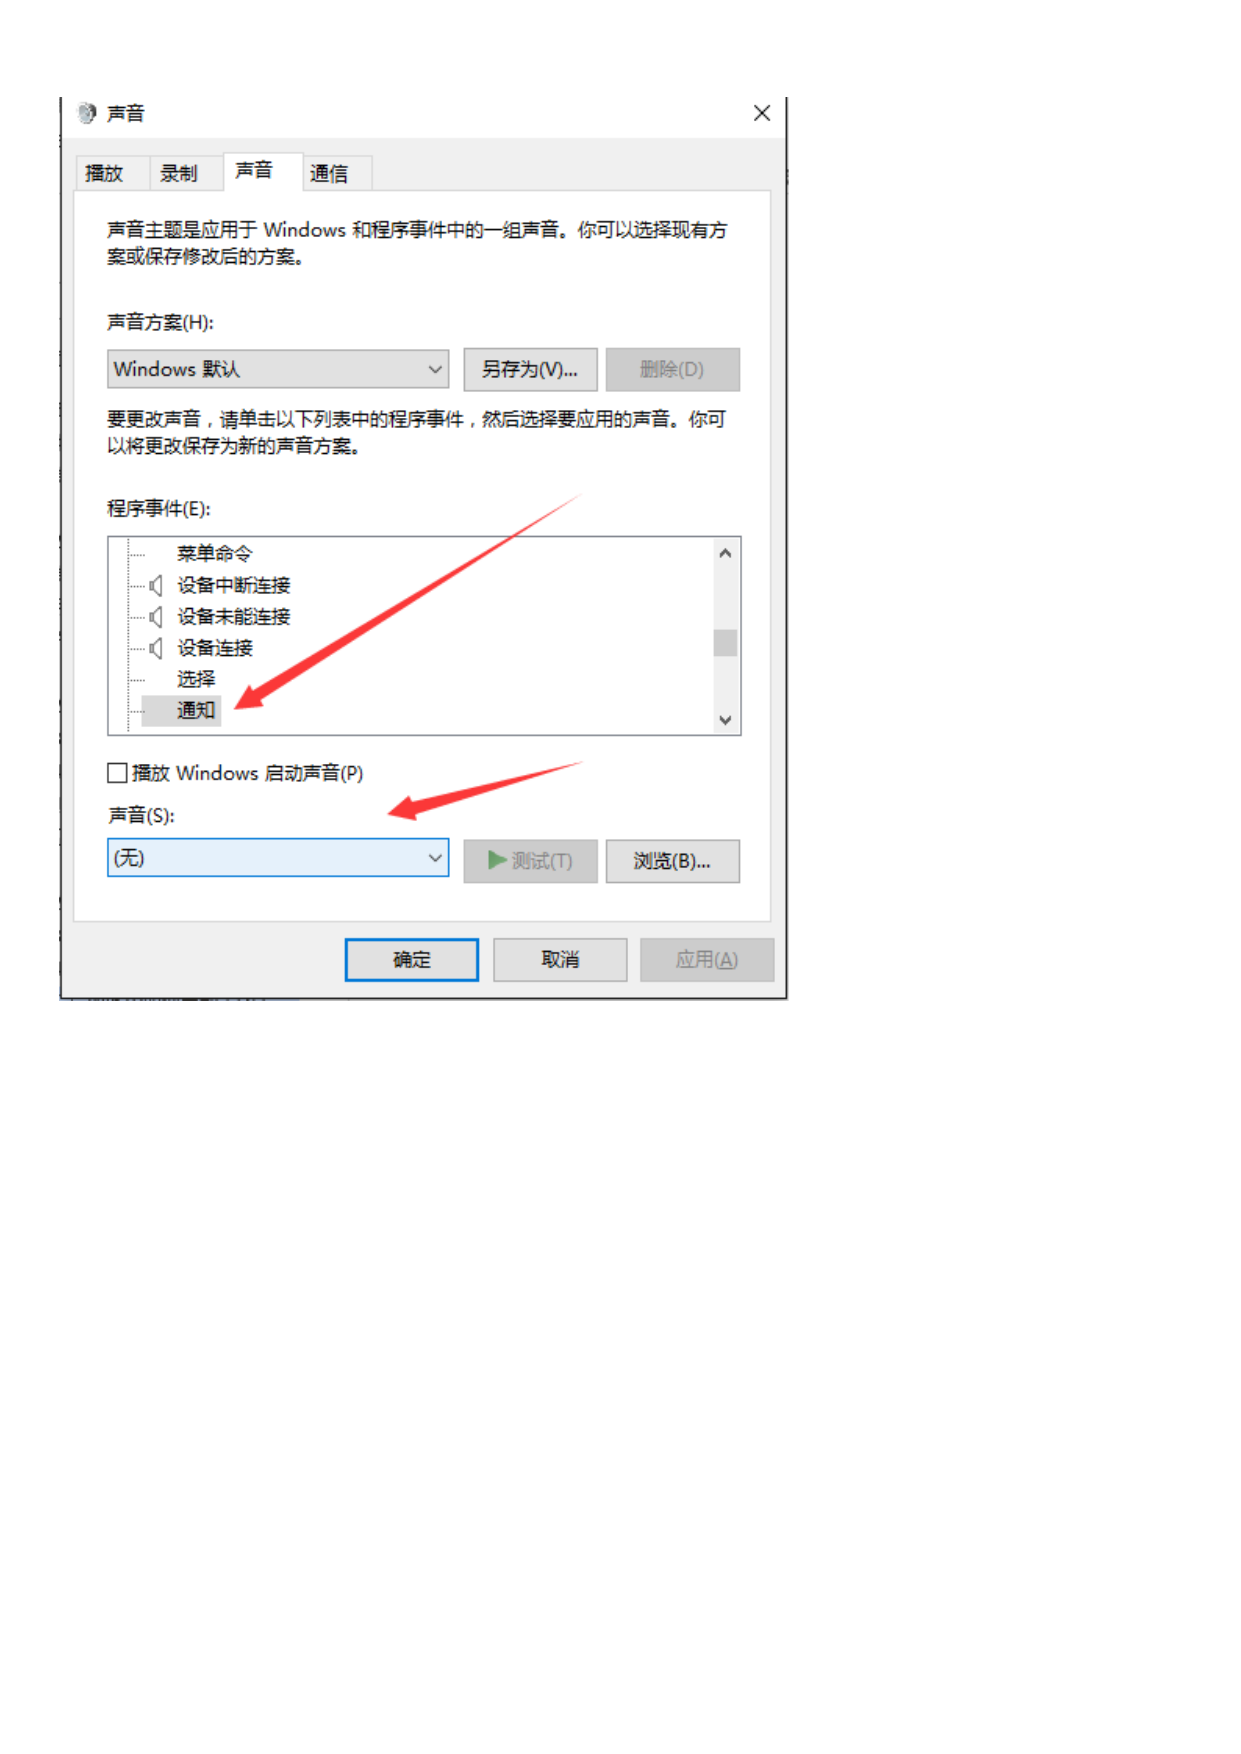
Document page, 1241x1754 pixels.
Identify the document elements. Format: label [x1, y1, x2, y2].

picture [59, 97, 789, 1001]
